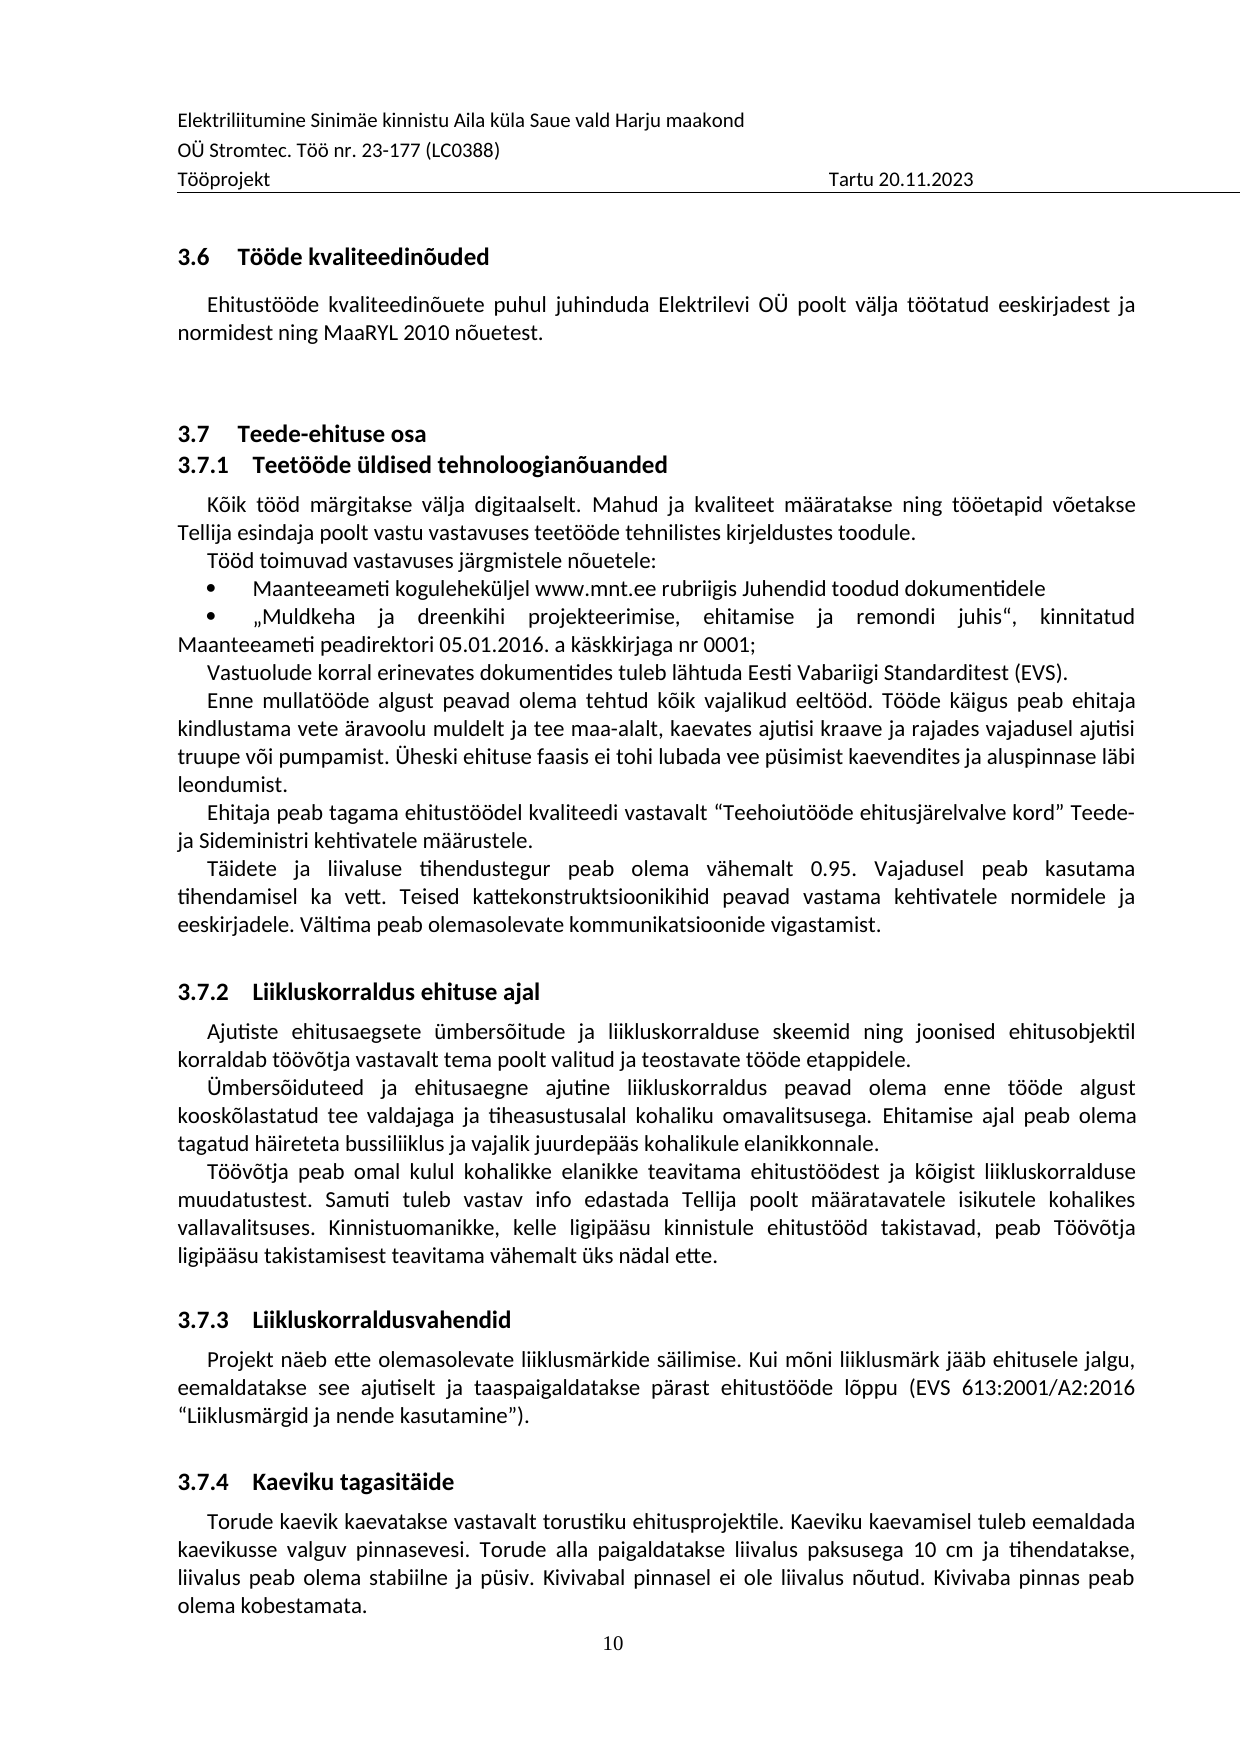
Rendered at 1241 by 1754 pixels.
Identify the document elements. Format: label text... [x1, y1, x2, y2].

text Tööd toimuvad vastavuses järgmistele nõuetele: [177, 546, 1137, 574]
text Ajutiste ehitusaegsete ümbersõitude ja liikluskorralduse skeemid ning joonised ehitusobjektil korraldab töövõtja vastavalt tema poolt valitud ja teostavate tööde etappidele. [177, 1017, 1137, 1073]
text Kõik tööd märgitakse välja digitaalselt. Mahud ja kvaliteet määratakse ning tööetapid võetakse Tellija esindaja poolt vastu vastavuses teetööde tehnilistes kirjeldustes toodule. [177, 490, 1137, 546]
text Projekt näeb ette olemasolevate liiklusmärkide säilimise. Kui mõni liiklusmärk jääb ehitusele jalgu, eemaldatakse see ajutiselt ja taaspaigaldatakse pärast ehitustööde lõppu (EVS 613:2001/A2:2016 “Liiklusmärgid ja nende kasutamine”). [177, 1345, 1137, 1429]
list Maanteeameti koguleheküljel www.mnt.ee rubriigis Juhendid toodud dokumentidele [177, 574, 1137, 602]
subtitle Liikluskorraldusvahendid [177, 1304, 1122, 1334]
subtitle Liikluskorraldus ehituse ajal [177, 976, 1122, 1007]
subtitle Kaeviku tagasitäide [177, 1466, 1122, 1496]
subtitle Teetööde üldised tehnoloogianõuanded [177, 449, 1122, 479]
text Ehitaja peab tagama ehitustöödel kvaliteedi vastavalt “Teehoiutööde ehitusjärelvalve kord” Teede-ja Sideministri kehtivatele määrustele. [177, 798, 1137, 854]
text Enne mullatööde algust peavad olema tehtud kõik vajalikud eeltööd. Tööde käigus peab ehitaja kindlustama vete äravoolu muldelt ja tee maa-alalt, kaevates ajutisi kraave ja rajades vajadusel ajutisi truupe või pumpamist. Üheski ehituse faasis ei tohi lubada vee püsimist kaevendites ja aluspinnase läbi leondumist. [177, 686, 1137, 798]
subtitle Teede-ehituse osa [177, 418, 1122, 449]
text Ümbersõiduteed ja ehitusaegne ajutine liikluskorraldus peavad olema enne tööde algust kooskõlastatud tee valdajaga ja tiheasustusalal kohaliku omavalitsusega. Ehitamise ajal peab olema tagatud häireteta bussiliiklus ja vajalik juurdepääs kohalikule elanikkonnale. [177, 1073, 1137, 1157]
subtitle Tööde kvaliteedinõuded [177, 241, 1122, 272]
text Täidete ja liivaluse tihendustegur peab olema vähemalt 0.95. Vajadusel peab kasutama tihendamisel ka vett. Teised kattekonstruktsioonikihid peavad vastama kehtivatele normidele ja eeskirjadele. Vältima peab olemasolevate kommunikatsioonide vigastamist. [177, 854, 1137, 938]
text Ehitustööde kvaliteedinõuete puhul juhinduda Elektrilevi OÜ poolt välja töötatud eeskirjadest ja normidest ning MaaRYL 2010 nõuetest. [177, 290, 1137, 346]
text Torude kaevik kaevatakse vastavalt torustiku ehitusprojektile. Kaeviku kaevamisel tuleb eemaldada kaevikusse valguv pinnasevesi. Torude alla paigaldatakse liivalus paksusega 10 cm ja tihendatakse, liivalus peab olema stabiilne ja püsiv. Kivivabal pinnasel ei ole liivalus nõutud. Kivivaba pinnas peab olema kobestamata. [177, 1507, 1137, 1619]
text Töövõtja peab omal kulul kohalikke elanikke teavitama ehitustöödest ja kõigist liikluskorralduse muudatustest. Samuti tuleb vastav info edastada Tellija poolt määratavatele isikutele kohalikes vallavalitsuses. Kinnistuomanikke, kelle ligipääsu kinnistule ehitustööd takistavad, peab Töövõtja ligipääsu takistamisest teavitama vähemalt üks nädal ette. [177, 1157, 1137, 1269]
list „Muldkeha ja dreenkihi projekteerimise, ehitamise ja remondi juhis“, kinnitatud Maanteeameti peadirektori 05.01.2016. a käskkirjaga nr 0001; [177, 602, 1137, 658]
text Vastuolude korral erinevates dokumentides tuleb lähtuda Eesti Vabariigi Standarditest (EVS). [177, 658, 1137, 686]
